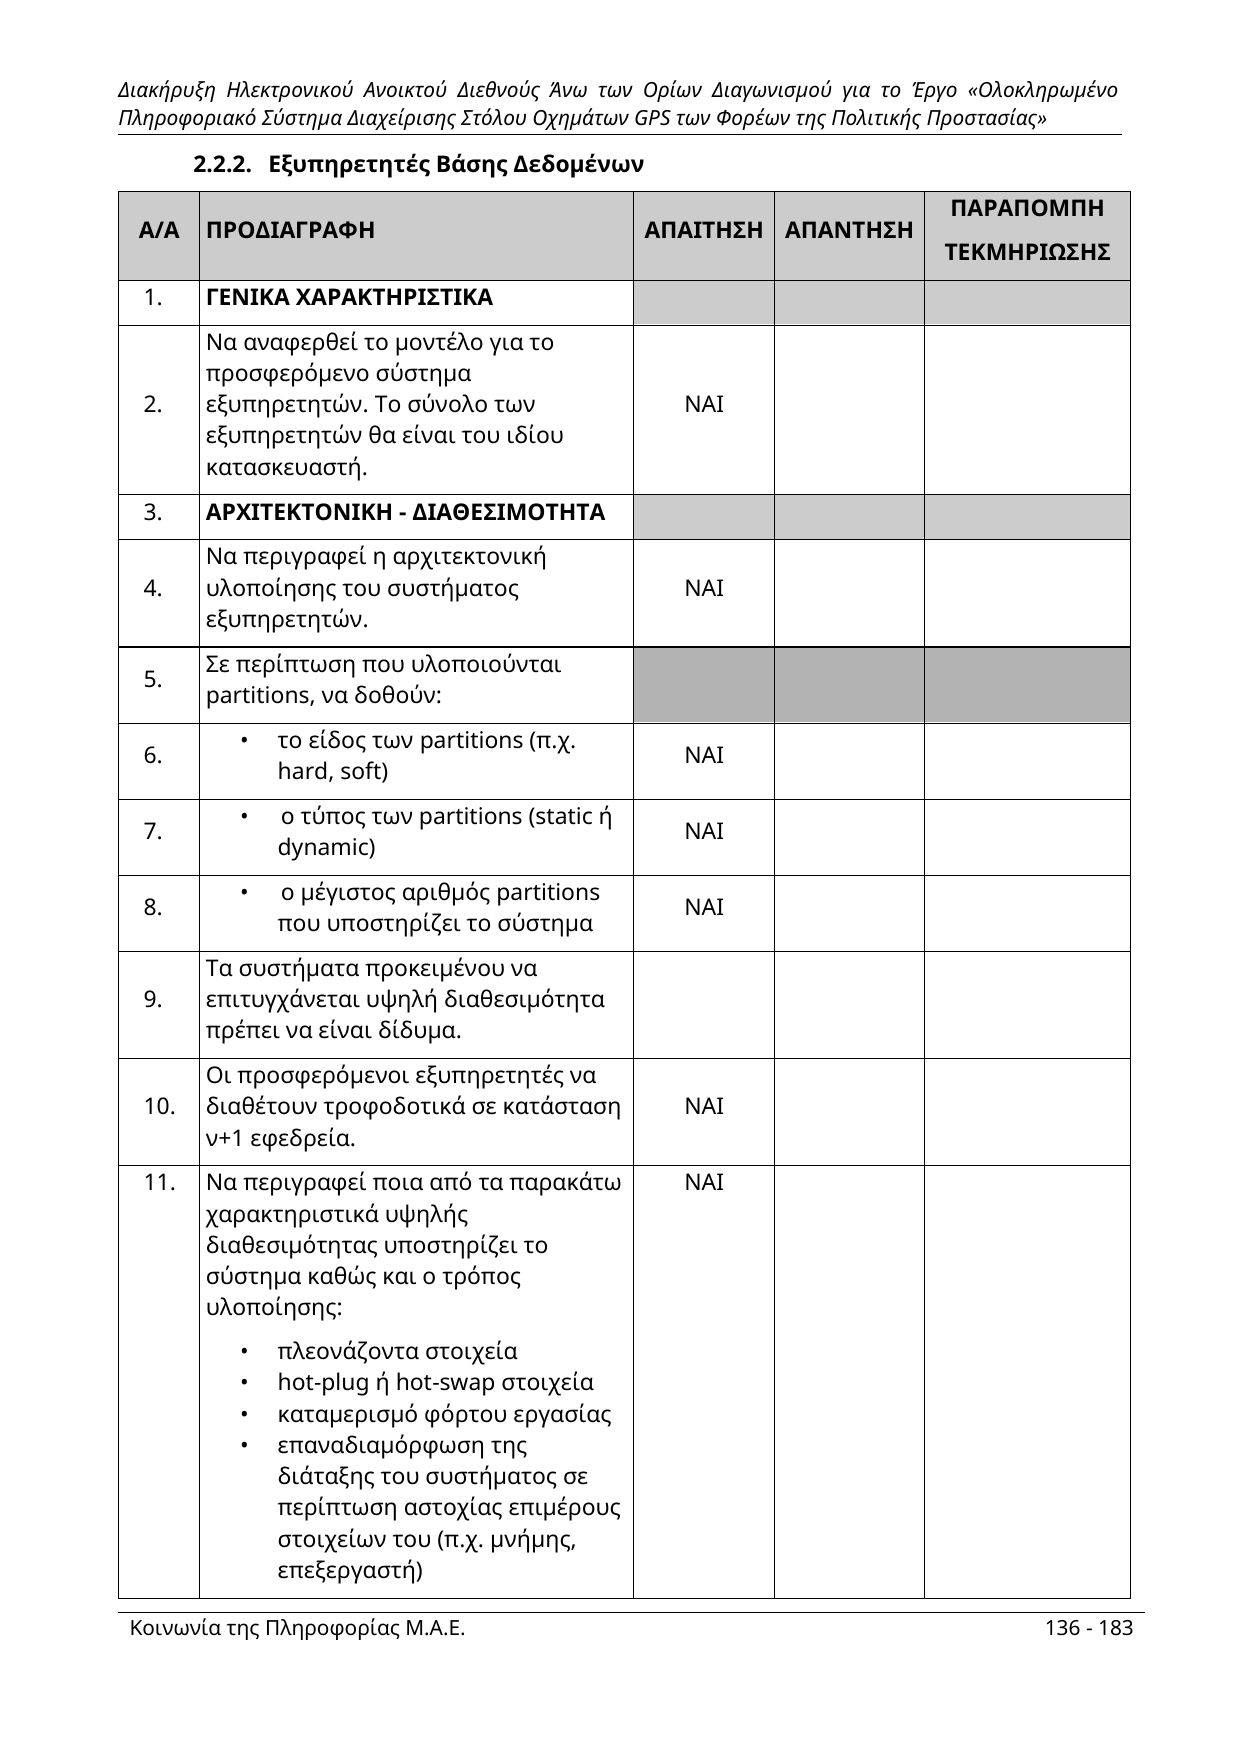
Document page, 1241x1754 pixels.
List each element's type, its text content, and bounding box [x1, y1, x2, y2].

table_cell ΝΑΙ [634, 540, 774, 646]
table_cell [925, 876, 1130, 951]
table_cell [775, 326, 924, 494]
table_cell [775, 495, 924, 539]
table_cell Να αναφερθεί το μοντέλο για το προσφερόμενο σύστημα εξυπηρετητών. Το σύνολο των εξυπηρετητών θα είναι του ιδίου κατασκευαστή. [200, 326, 633, 494]
table_cell Σε περίπτωση που υλοποιούνται partitions, να δοθούν: [200, 648, 633, 722]
table_cell [119, 326, 199, 494]
table_cell [925, 281, 1130, 324]
table_cell ο τύπος των partitions (static ή dynamic) [200, 800, 633, 874]
table_cell [775, 724, 924, 798]
table_cell [119, 1166, 199, 1597]
table_cell [925, 540, 1130, 646]
list Εξυπηρετητές Βάσης Δεδομένων [193, 147, 1122, 179]
table_cell [775, 952, 924, 1058]
table_cell [119, 648, 199, 722]
table_cell [925, 648, 1130, 722]
table_cell Τα συστήματα προκειμένου να επιτυγχάνεται υψηλή διαθεσιμότητα πρέπει να είναι δίδυμα. [200, 952, 633, 1058]
table_cell [634, 495, 774, 539]
table_cell ο μέγιστος αριθμός partitions που υποστηρίζει το σύστημα [200, 876, 633, 951]
table_cell [634, 952, 774, 1058]
table_cell [925, 724, 1130, 798]
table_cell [200, 1166, 633, 1597]
table_cell [119, 800, 199, 874]
table_cell ΝΑΙ [634, 724, 774, 798]
table_cell Οι προσφερόμενοι εξυπηρετητές να διαθέτουν τροφοδοτικά σε κατάσταση ν+1 εφεδρεία. [200, 1059, 633, 1165]
table_cell [119, 495, 199, 539]
table_cell ΝΑΙ [634, 1166, 774, 1597]
table_cell [925, 952, 1130, 1058]
table_cell ΓΕΝΙΚΑ ΧΑΡΑΚΤΗΡΙΣΤΙΚΑ [200, 281, 633, 324]
table_cell [775, 1059, 924, 1165]
table_cell [775, 1166, 924, 1597]
table_cell [925, 495, 1130, 539]
table_cell [119, 724, 199, 798]
table_cell [775, 281, 924, 324]
table_cell ΝΑΙ [634, 326, 774, 494]
table_cell [775, 648, 924, 722]
table_cell [634, 648, 774, 722]
table_cell ΝΑΙ [634, 1059, 774, 1165]
table_cell [119, 281, 199, 324]
table_cell [775, 876, 924, 951]
table_cell Να περιγραφεί η αρχιτεκτονική υλοποίησης του συστήματος εξυπηρετητών. [200, 540, 633, 646]
table_header ΠΡΟΔΙΑΓΡΑΦΗ [200, 192, 633, 280]
table_header ΠΑΡΑΠΟΜΠΗ ΤΕΚΜΗΡΙΩΣΗΣ [925, 192, 1130, 280]
table_cell [119, 876, 199, 951]
table_cell [925, 1059, 1130, 1165]
table_cell [119, 952, 199, 1058]
table_cell [775, 800, 924, 874]
table_header ΑΠΑΙΤΗΣΗ [634, 192, 774, 280]
table_header ΑΠΑΝΤΗΣΗ [775, 192, 924, 280]
table_cell ΑΡΧΙΤΕΚΤΟΝΙΚΗ - ΔΙΑΘΕΣΙΜΟΤΗΤΑ [200, 495, 633, 539]
table_cell ΝΑΙ [634, 876, 774, 951]
table_cell [925, 326, 1130, 494]
table_cell [925, 1166, 1130, 1597]
table_cell ΝΑΙ [634, 800, 774, 874]
table_cell [119, 540, 199, 646]
table_cell [119, 1059, 199, 1165]
table_cell [634, 281, 774, 324]
table_cell [775, 540, 924, 646]
table_cell το είδος των partitions (π.χ. hard, soft) [200, 724, 633, 798]
table_header Α/Α [119, 192, 199, 280]
table_cell [925, 800, 1130, 874]
